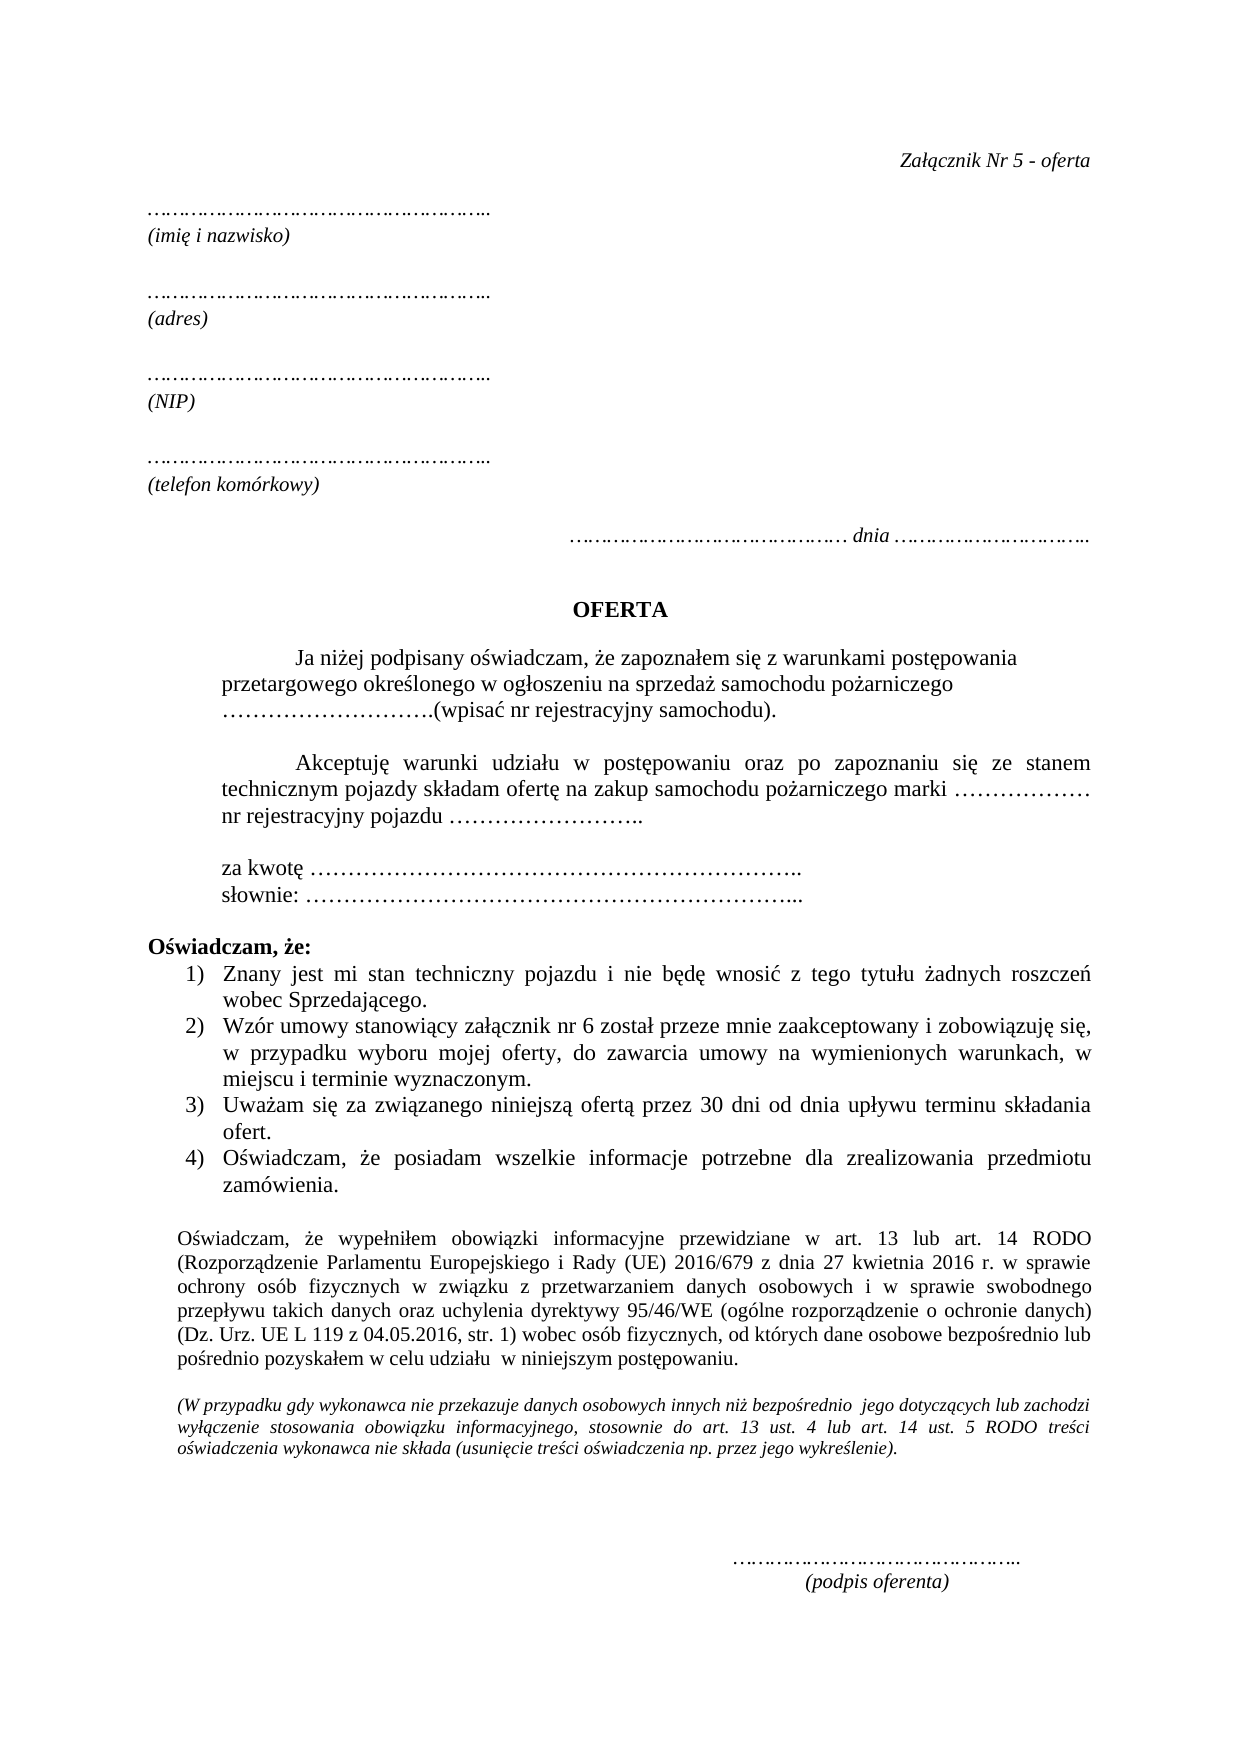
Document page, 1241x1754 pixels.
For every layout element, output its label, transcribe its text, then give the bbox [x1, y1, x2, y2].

list Oświadczam, że: [148, 933, 1093, 960]
text (imię i nazwisko) [148, 223, 1093, 247]
text ……………………………………….. [664, 1545, 1093, 1569]
list Znany jest mi stan techniczny pojazdu i nie będę wnosić z tego tytułu żadnych roszczeń wobec Sprzedającego. [185, 960, 1093, 1012]
text OFERTA [148, 596, 1093, 622]
text Załącznik Nr 5 - oferta [148, 148, 1093, 172]
list Wzór umowy stanowiący załącznik nr 6 został przeze mnie zaakceptowany i zobowiązuję się, w przypadku wyboru mojej oferty, do zawarcia umowy na wymienionych warunkach, w miejscu i terminie wyznaczonym. [185, 1012, 1093, 1092]
text ……………………………………………….. [148, 444, 1093, 468]
list Oświadczam, że posiadam wszelkie informacje potrzebne dla zrealizowania przedmiotu zamówienia. [185, 1144, 1093, 1197]
text Akceptuję warunki udziału w postępowaniu oraz po zapoznaniu się ze stanem technicznym pojazdy składam ofertę na zakup samochodu pożarniczego marki ……………… nr rejestracyjny pojazdu …………………….. [221, 749, 1093, 828]
text ……………………………………………….. [148, 361, 1093, 385]
text (telefon komórkowy) [148, 472, 1093, 496]
text (podpis oferenta) [664, 1569, 1093, 1593]
text Ja niżej podpisany oświadczam, że zapoznałem się z warunkami postępowania przetargowego określonego w ogłoszeniu na sprzedaż samochodu pożarniczego ……………………….(wpisać nr rejestracyjny samochodu). [221, 643, 1093, 723]
text za kwotę ……………………………………………………….. [221, 854, 1093, 881]
text ……………………………………………….. [148, 278, 1093, 303]
list Uważam się za związanego niniejszą ofertą przez 30 dni od dnia upływu terminu składania ofert. [185, 1092, 1093, 1144]
text (adres) [148, 306, 1093, 330]
text ……………………………………………….. [148, 196, 1093, 220]
text (NIP) [148, 389, 1093, 413]
list (W przypadku gdy wykonawca nie przekazuje danych osobowych innych niż bezpośrednio jego dotyczących lub zachodzi wyłączenie stosowania obowiązku informacyjnego, stosownie do art. 13 ust. 4 lub art. 14 ust. 5 RODO treści oświadczenia wykonawca nie składa (usunięcie treści oświadczenia np. przez jego wykreślenie). [177, 1394, 1093, 1459]
list Oświadczam, że wypełniłem obowiązki informacyjne przewidziane w art. 13 lub art. 14 RODO (Rozporządzenie Parlamentu Europejskiego i Rady (UE) 2016/679 z dnia 27 kwietnia 2016 r. w sprawie ochrony osób fizycznych w związku z przetwarzaniem danych osobowych i w sprawie swobodnego przepływu takich danych oraz uchylenia dyrektywy 95/46/WE (ogólne rozporządzenie o ochronie danych) (Dz. Urz. UE L 119 z 04.05.2016, str. 1) wobec osób fizycznych, od których dane osobowe bezpośrednio lub pośrednio pozyskałem w celu udziału w niniejszym postępowaniu. [177, 1226, 1093, 1370]
text ……………………………………… dnia ………………………….. [148, 523, 1093, 547]
text słownie: ………………………………………………………... [221, 881, 1093, 907]
